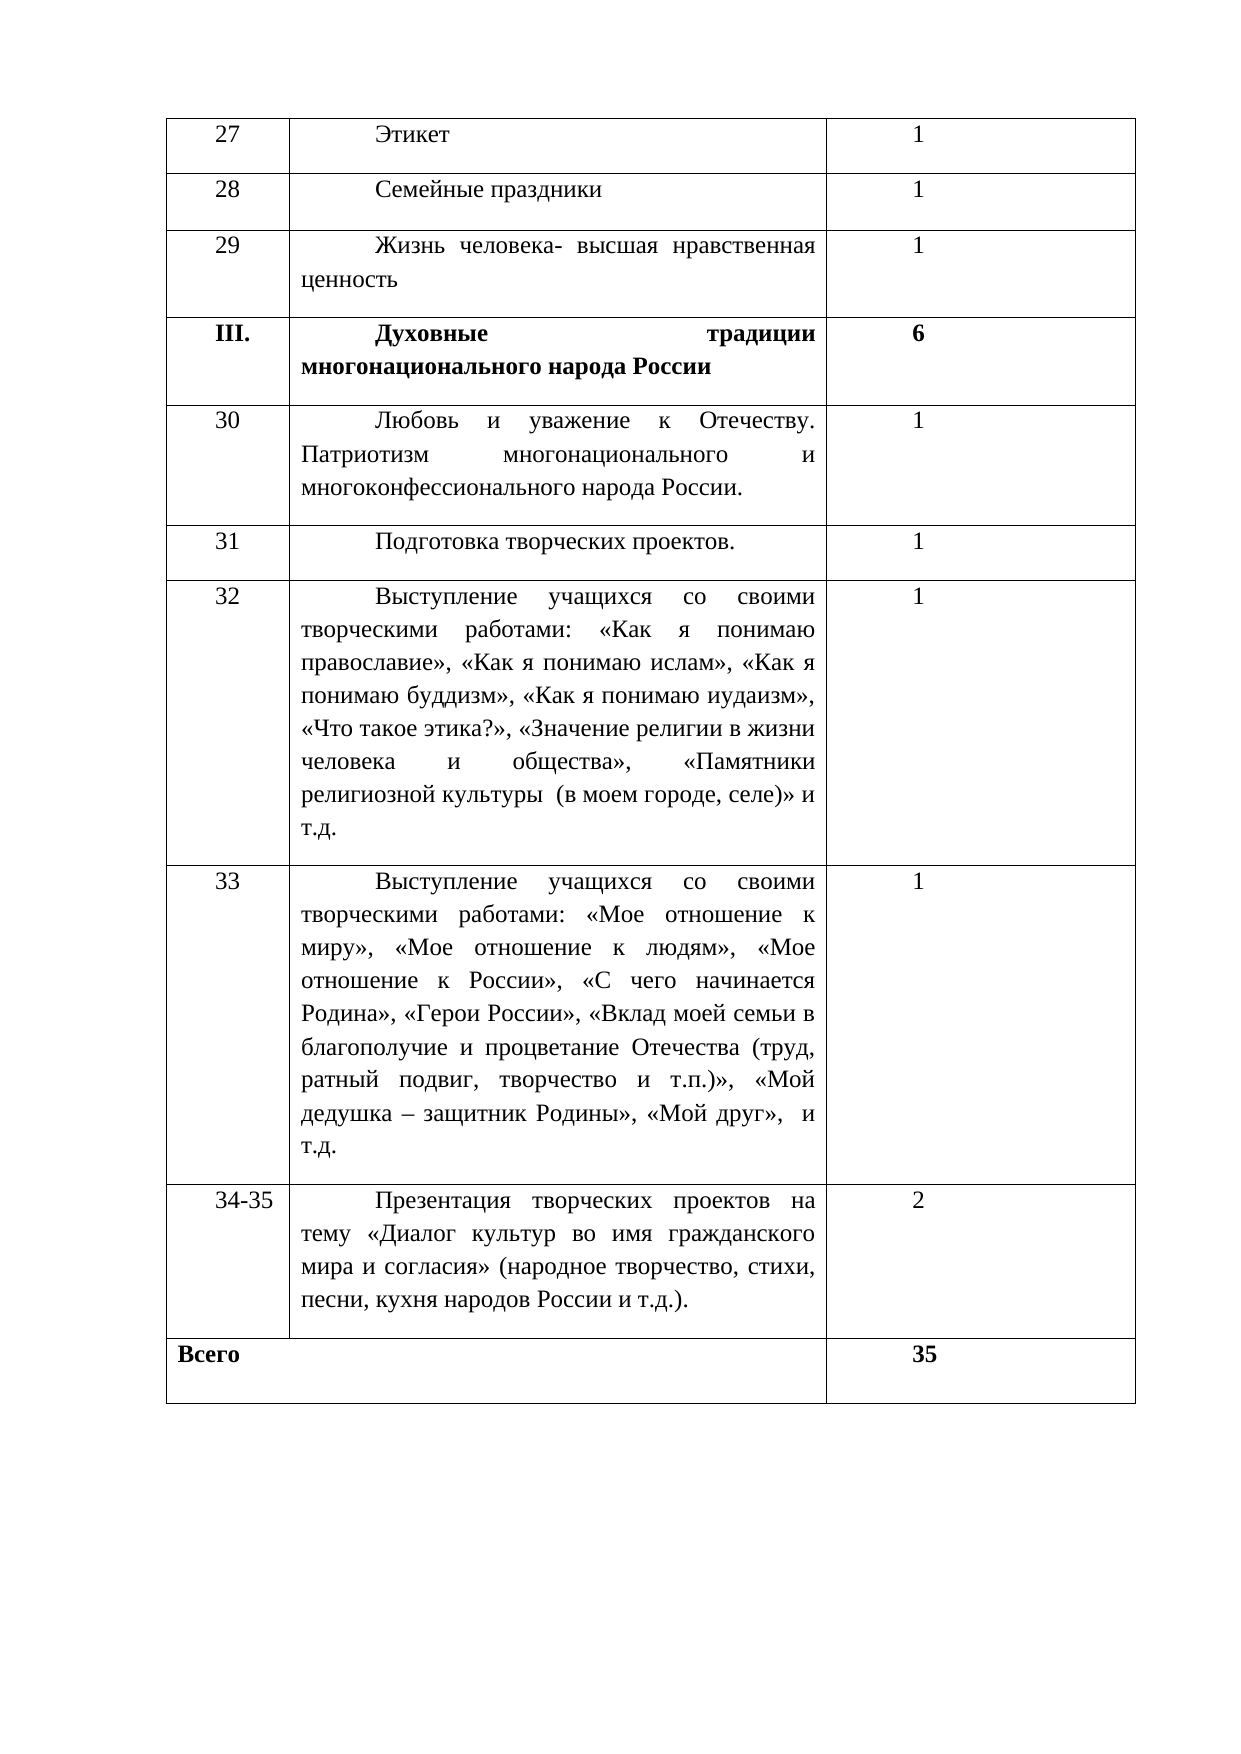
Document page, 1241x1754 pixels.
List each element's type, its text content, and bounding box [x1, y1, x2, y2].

table_cell 1 [827, 866, 1135, 1184]
table_cell 33 [167, 866, 289, 1184]
table_cell 2 [827, 1185, 1135, 1338]
table_cell 1 [827, 581, 1135, 865]
table_cell Семейные праздники [290, 174, 826, 229]
table_cell Духовные традиции многонационального народа России [290, 318, 826, 404]
table_cell Презентация творческих проектов на тему «Диалог культур во имя гражданского мира и согласия» (народное творчество, стихи, песни, кухня народов России и т.д.). [290, 1185, 826, 1338]
table_cell 1 [827, 231, 1135, 317]
table_cell 1 [827, 119, 1135, 173]
table_cell 27 [167, 119, 289, 173]
table_cell 31 [167, 526, 289, 580]
table_cell 29 [167, 231, 289, 317]
table_cell 34-35 [167, 1185, 289, 1338]
table_cell 6 [827, 318, 1135, 404]
table_cell Выступление учащихся со своими творческими работами: «Мое отношение к миру», «Мое отношение к людям», «Мое отношение к России», «С чего начинается Родина», «Герои России», «Вклад моей семьи в благополучие и процветание Отечества (труд, ратный подвиг, творчество и т.п.)», «Мой дедушка – защитник Родины», «Мой друг», и т.д. [290, 866, 826, 1184]
table_cell 35 [827, 1339, 1135, 1403]
table_cell 30 [167, 406, 289, 525]
table_cell Всего [167, 1339, 826, 1403]
table_cell III. [167, 318, 289, 404]
table_cell Жизнь человека- высшая нравственная ценность [290, 231, 826, 317]
table_cell Этикет [290, 119, 826, 173]
table_cell Выступление учащихся со своими творческими работами: «Как я понимаю православие», «Как я понимаю ислам», «Как я понимаю буддизм», «Как я понимаю иудаизм», «Что такое этика?», «Значение религии в жизни человека и общества», «Памятники религиозной культуры (в моем городе, селе)» и т.д. [290, 581, 826, 865]
table_cell 1 [827, 174, 1135, 229]
table_cell 32 [167, 581, 289, 865]
table_cell 28 [167, 174, 289, 229]
table_cell 1 [827, 526, 1135, 580]
table_cell 1 [827, 406, 1135, 525]
table_cell Любовь и уважение к Отечеству. Патриотизм многонационального и многоконфессионального народа России. [290, 406, 826, 525]
table_cell Подготовка творческих проектов. [290, 526, 826, 580]
